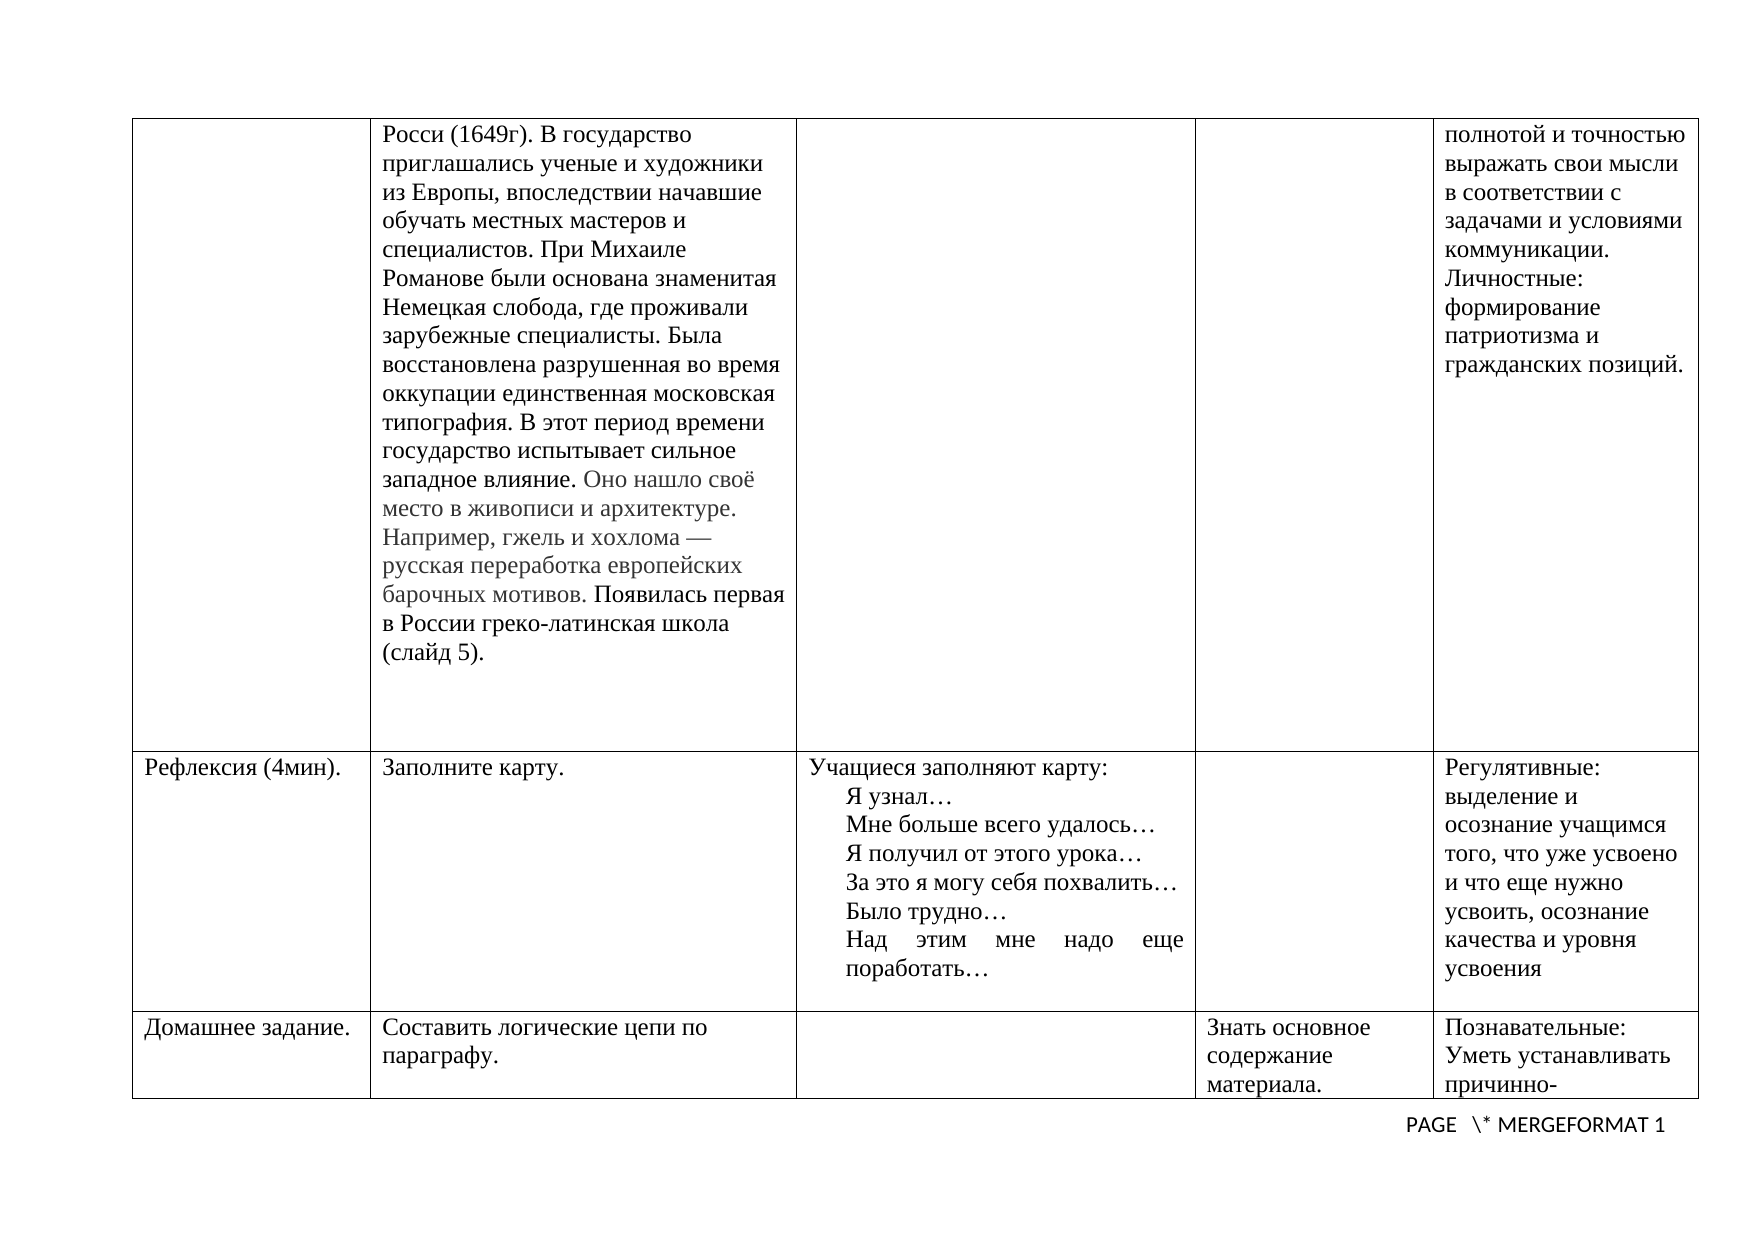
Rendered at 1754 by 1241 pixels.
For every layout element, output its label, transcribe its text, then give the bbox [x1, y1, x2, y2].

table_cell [1196, 1012, 1433, 1098]
table_cell [797, 1012, 1195, 1098]
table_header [133, 119, 370, 751]
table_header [1196, 119, 1433, 751]
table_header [797, 119, 1195, 751]
table_cell [1196, 752, 1433, 1011]
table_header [1434, 119, 1698, 751]
table_cell Регулятивные: выделение и осознание учащимся того, что уже усвоено и что еще нужно усвоить, осознание качества и уровня усвоения [1434, 752, 1698, 1011]
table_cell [371, 1012, 796, 1098]
table_cell Домашнее задание. [133, 1012, 370, 1098]
table_cell Заполните карту. [371, 752, 796, 1011]
table_cell Рефлексия (4мин). [133, 752, 370, 1011]
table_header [371, 119, 796, 751]
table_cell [1434, 1012, 1698, 1098]
table_cell Учащиеся заполняют карту: Я узнал… Мне больше всего удалось… Я получил от этого урока… За это я могу себя похвалить… Было трудно… Над этим мне надо еще поработать… [797, 752, 1195, 1011]
